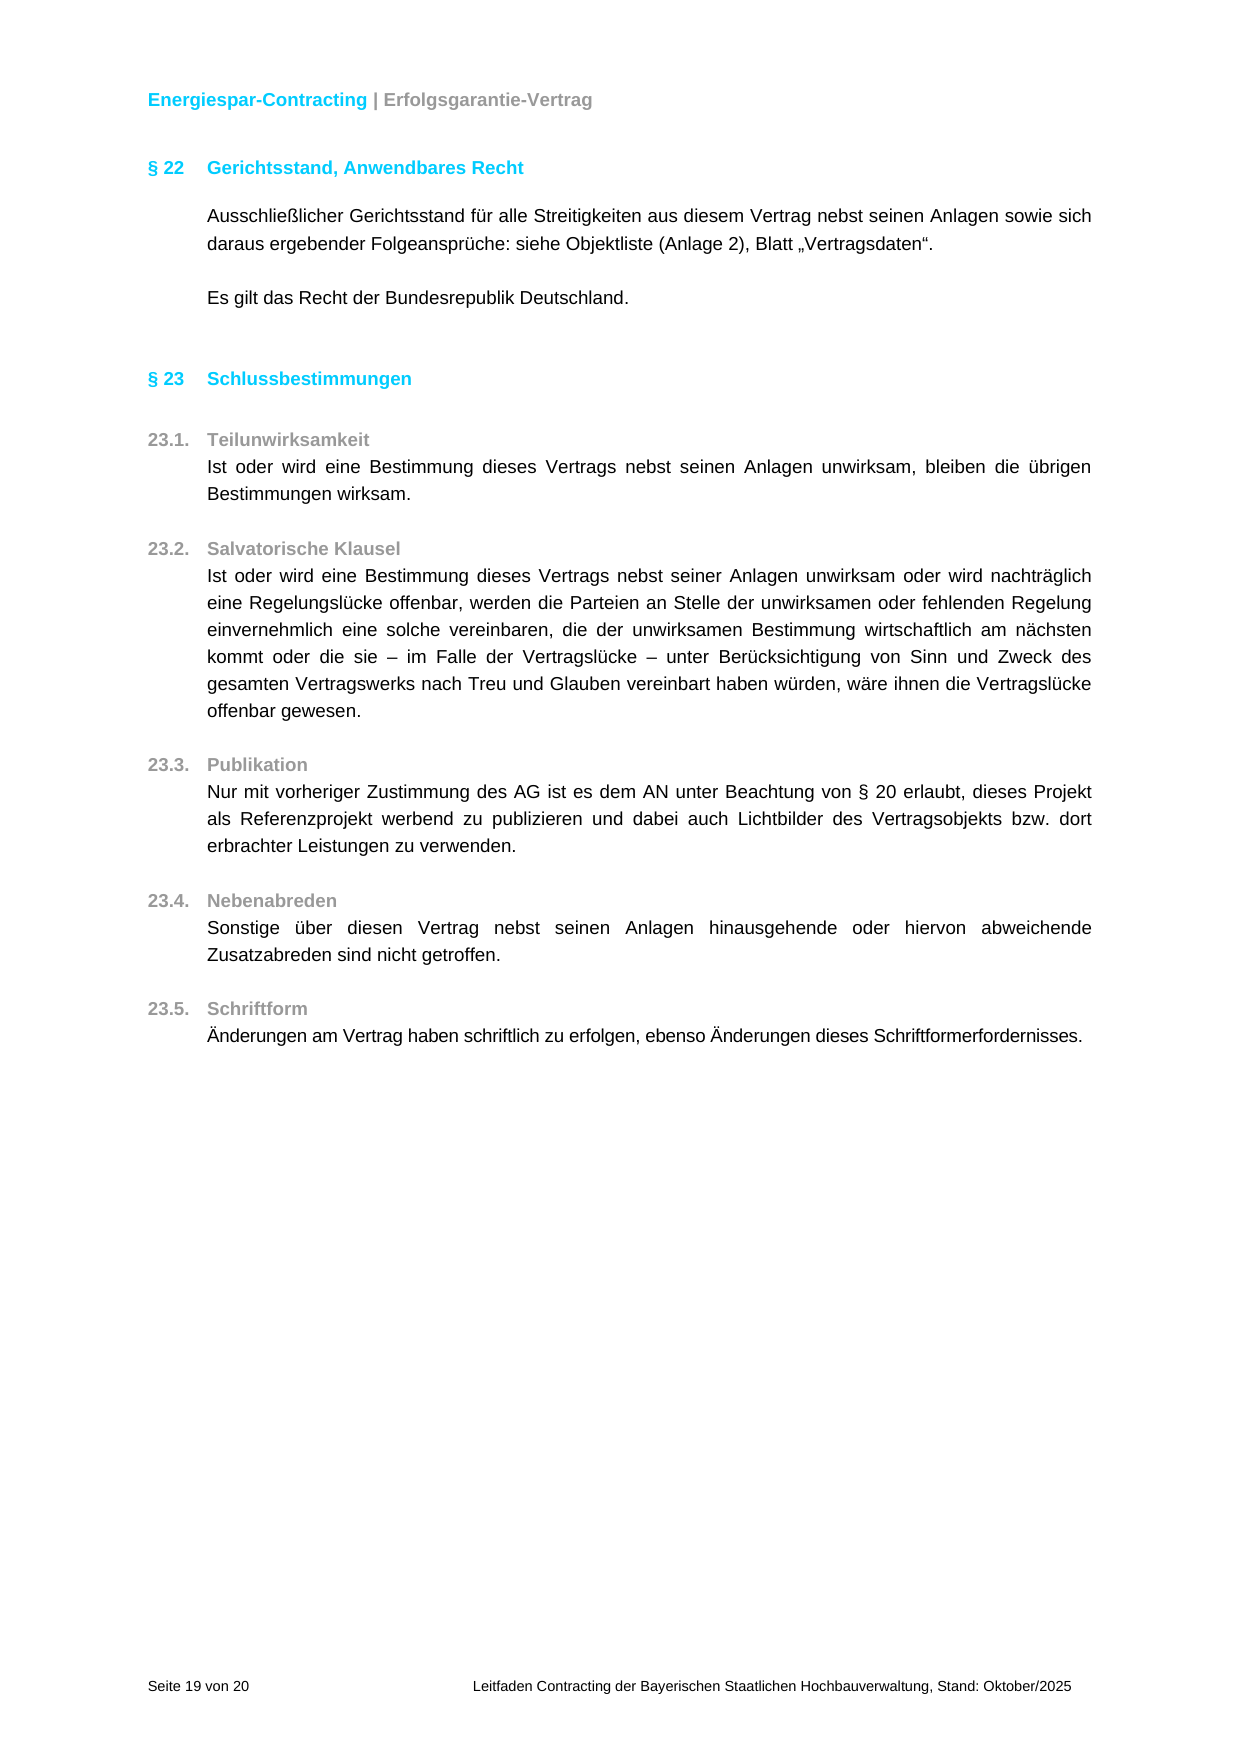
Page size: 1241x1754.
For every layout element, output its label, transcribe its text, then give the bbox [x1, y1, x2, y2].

subtitle 23.4. Nebenabreden [148, 885, 1092, 912]
text Nur mit vorheriger Zustimmung des AG ist es dem AN unter Beachtung von § 20 erlaubt, dieses Projekt als Referenzprojekt werbend zu publizieren und dabei auch Lichtbilder des Vertragsobjekts bzw. dort erbrachter Leistungen zu verwenden. [207, 777, 1092, 858]
subtitle 23.5. Schriftform [148, 994, 1092, 1021]
text Ausschließlicher Gerichtsstand für alle Streitigkeiten aus diesem Vertrag nebst seinen Anlagen sowie sich daraus ergebender Folgeansprüche: siehe Objektliste (Anlage 2), Blatt „Vertragsdaten“. [207, 201, 1092, 255]
text Ist oder wird eine Bestimmung dieses Vertrags nebst seinen Anlagen unwirksam, bleiben die übrigen Bestimmungen wirksam. [207, 452, 1092, 506]
text Änderungen am Vertrag haben schriftlich zu erfolgen, ebenso Änderungen dieses Schriftformerfordernisses. [207, 1021, 1092, 1048]
text Ist oder wird eine Bestimmung dieses Vertrags nebst seiner Anlagen unwirksam oder wird nachträglich eine Regelungslücke offenbar, werden die Parteien an Stelle der unwirksamen oder fehlenden Regelung einvernehmlich eine solche vereinbaren, die der unwirksamen Bestimmung wirtschaftlich am nächsten kommt oder die sie – im Falle der Vertragslücke – unter Berücksichtigung von Sinn und Zweck des gesamten Vertragswerks nach Treu und Glauben vereinbart haben würden, wäre ihnen die Vertragslücke offenbar gewesen. [207, 560, 1092, 723]
text Es gilt das Recht der Bundesrepublik Deutschland. [207, 282, 1092, 309]
subtitle § 23 Schlussbestimmungen [148, 364, 1092, 391]
subtitle § 22 Gerichtsstand, Anwendbares Recht [148, 153, 1092, 180]
subtitle 23.1. Teilunwirksamkeit [148, 425, 1092, 452]
subtitle 23.3. Publikation [148, 750, 1092, 777]
text Sonstige über diesen Vertrag nebst seinen Anlagen hinausgehende oder hiervon abweichende Zusatzabreden sind nicht getroffen. [207, 912, 1092, 967]
subtitle 23.2. Salvatorische Klausel [148, 533, 1092, 560]
